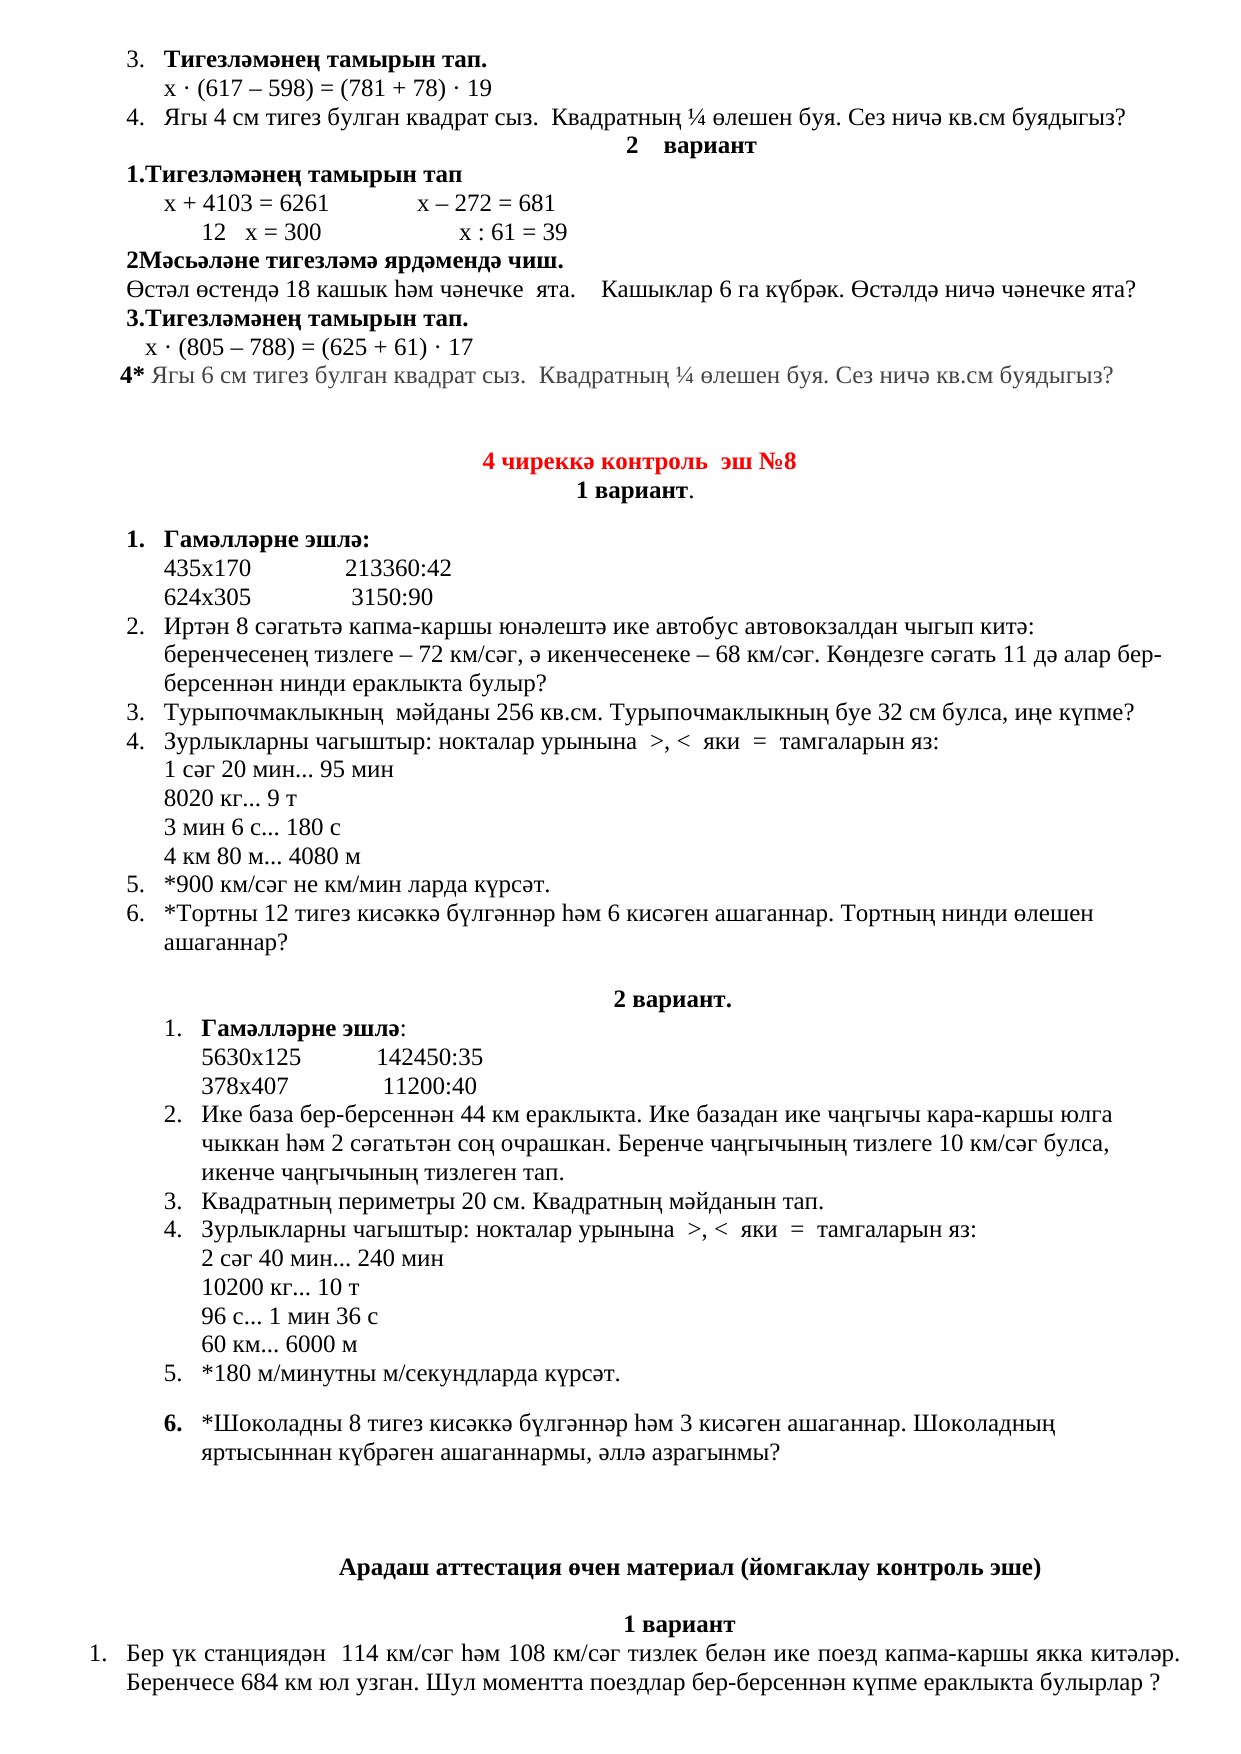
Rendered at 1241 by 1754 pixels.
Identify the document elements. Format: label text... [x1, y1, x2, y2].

list 5630х125 142450:35 [201, 1042, 1181, 1071]
list 10200 кг... 10 т [201, 1272, 1181, 1301]
list 1 сәг 20 мин... 95 мин [164, 754, 1181, 783]
list 435х170 213360:42 [164, 553, 1181, 582]
list 624х305 3150:90 [164, 582, 1181, 611]
text 4* Ягы 6 см тигез булган квадрат сыз. Квадратның ¼ өлешен буя. Сез ничә кв.см буядыгыз? [89, 361, 1181, 389]
list Гамәлләрне эшлә: [126, 524, 1181, 553]
list Зурлыкларны чагыштыр: нокталар урынына >, < яки = тамгаларын яз: [126, 726, 1181, 754]
text х · (805 – 788) = (625 + 61) · 17 [89, 332, 1181, 361]
list Квадратның периметры 20 см. Квадратның мәйданын тап. [164, 1186, 1181, 1214]
text 2Мәсьәләне тигезләмә ярдәмендә чиш. [126, 246, 1181, 274]
list 4 км 80 м... 4080 м [164, 841, 1181, 869]
list 3 мин 6 с... 180 с [164, 812, 1181, 841]
text 4 чиреккә контроль эш №8 [89, 446, 1181, 475]
list Турыпочмаклыкның мәйданы 256 кв.см. Турыпочмаклыкның буе 32 см булса, иңе күпме? [126, 697, 1181, 726]
list 2 вариант. [164, 984, 1181, 1013]
list Зурлыкларны чагыштыр: нокталар урынына >, < яки = тамгаларын яз: [164, 1214, 1181, 1243]
text х + 4103 = 6261 х – 272 = 681 [164, 188, 1181, 217]
list *Тортны 12 тигез кисәккә бүлгәннәр һәм 6 кисәген ашаганнар. Тортның нинди өлешен ашаганнар? [126, 898, 1181, 956]
list 60 км... 6000 м [201, 1329, 1181, 1358]
list 378х407 11200:40 [201, 1071, 1181, 1099]
list Ике база бер-берсеннән 44 км ераклыкта. Ике базадан ике чаңгычы кара-каршы юлга чыккан һәм 2 сәгатьтән соң очрашкан. Беренче чаңгычының тизлеге 10 км/сәг булса, икенче чаңгычының тизлеген тап. [164, 1099, 1181, 1186]
text 1 вариант. [89, 475, 1181, 504]
list Иртән 8 сәгатьтә капма-каршы юнәлештә ике автобус автовокзалдан чыгып китә: беренчесенең тизлеге – 72 км/сәг, ә икенчесенеке – 68 км/сәг. Көндезге сәгать 11 дә алар бер-берсеннән нинди ераклыкта булыр? [126, 611, 1181, 697]
list Тигезләмәнең тамырын тап. [126, 44, 1181, 73]
list 96 с... 1 мин 36 с [201, 1301, 1181, 1329]
list Бер үк станциядән 114 км/сәг һәм 108 км/сәг тизлек белән ике поезд капма-каршы якка китәләр. Беренчесе 684 км юл узган. Шул моментта поездлар бер-берсеннән күпме ераклыкта булырлар ? [89, 1638, 1181, 1695]
text Өстәл өстендә 18 кашык һәм чәнечке ята. Кашыклар 6 га күбрәк. Өстәлдә ничә чәнечке ята? [126, 274, 1181, 303]
text 1.Тигезләмәнең тамырын тап [126, 159, 1181, 188]
text 1 вариант [148, 1609, 1181, 1638]
text Арадаш аттестация өчен материал (йомгаклау контроль эше) [89, 1552, 1181, 1580]
list х = 300 х : 61 = 39 [201, 217, 1181, 246]
list вариант [201, 131, 1181, 159]
list 8020 кг... 9 т [164, 783, 1181, 812]
list *Шоколадны 8 тигез кисәккә бүлгәннәр һәм 3 кисәген ашаганнар. Шоколадның яртысыннан күбрәген ашаганнармы, әллә азрагынмы? [164, 1408, 1181, 1465]
list 2 сәг 40 мин... 240 мин [201, 1243, 1181, 1272]
list Ягы 4 см тигез булган квадрат сыз. Квадратның ¼ өлешен буя. Сез ничә кв.см буядыгыз? [126, 102, 1181, 131]
text х · (617 – 598) = (781 + 78) · 19 [164, 73, 1181, 102]
list *900 км/сәг не км/мин ларда күрсәт. [126, 869, 1181, 898]
list Гамәлләрне эшлә: [164, 1013, 1181, 1042]
text 3.Тигезләмәнең тамырын тап. [126, 303, 1181, 332]
list *180 м/минутны м/секундларда күрсәт. [164, 1358, 1181, 1387]
